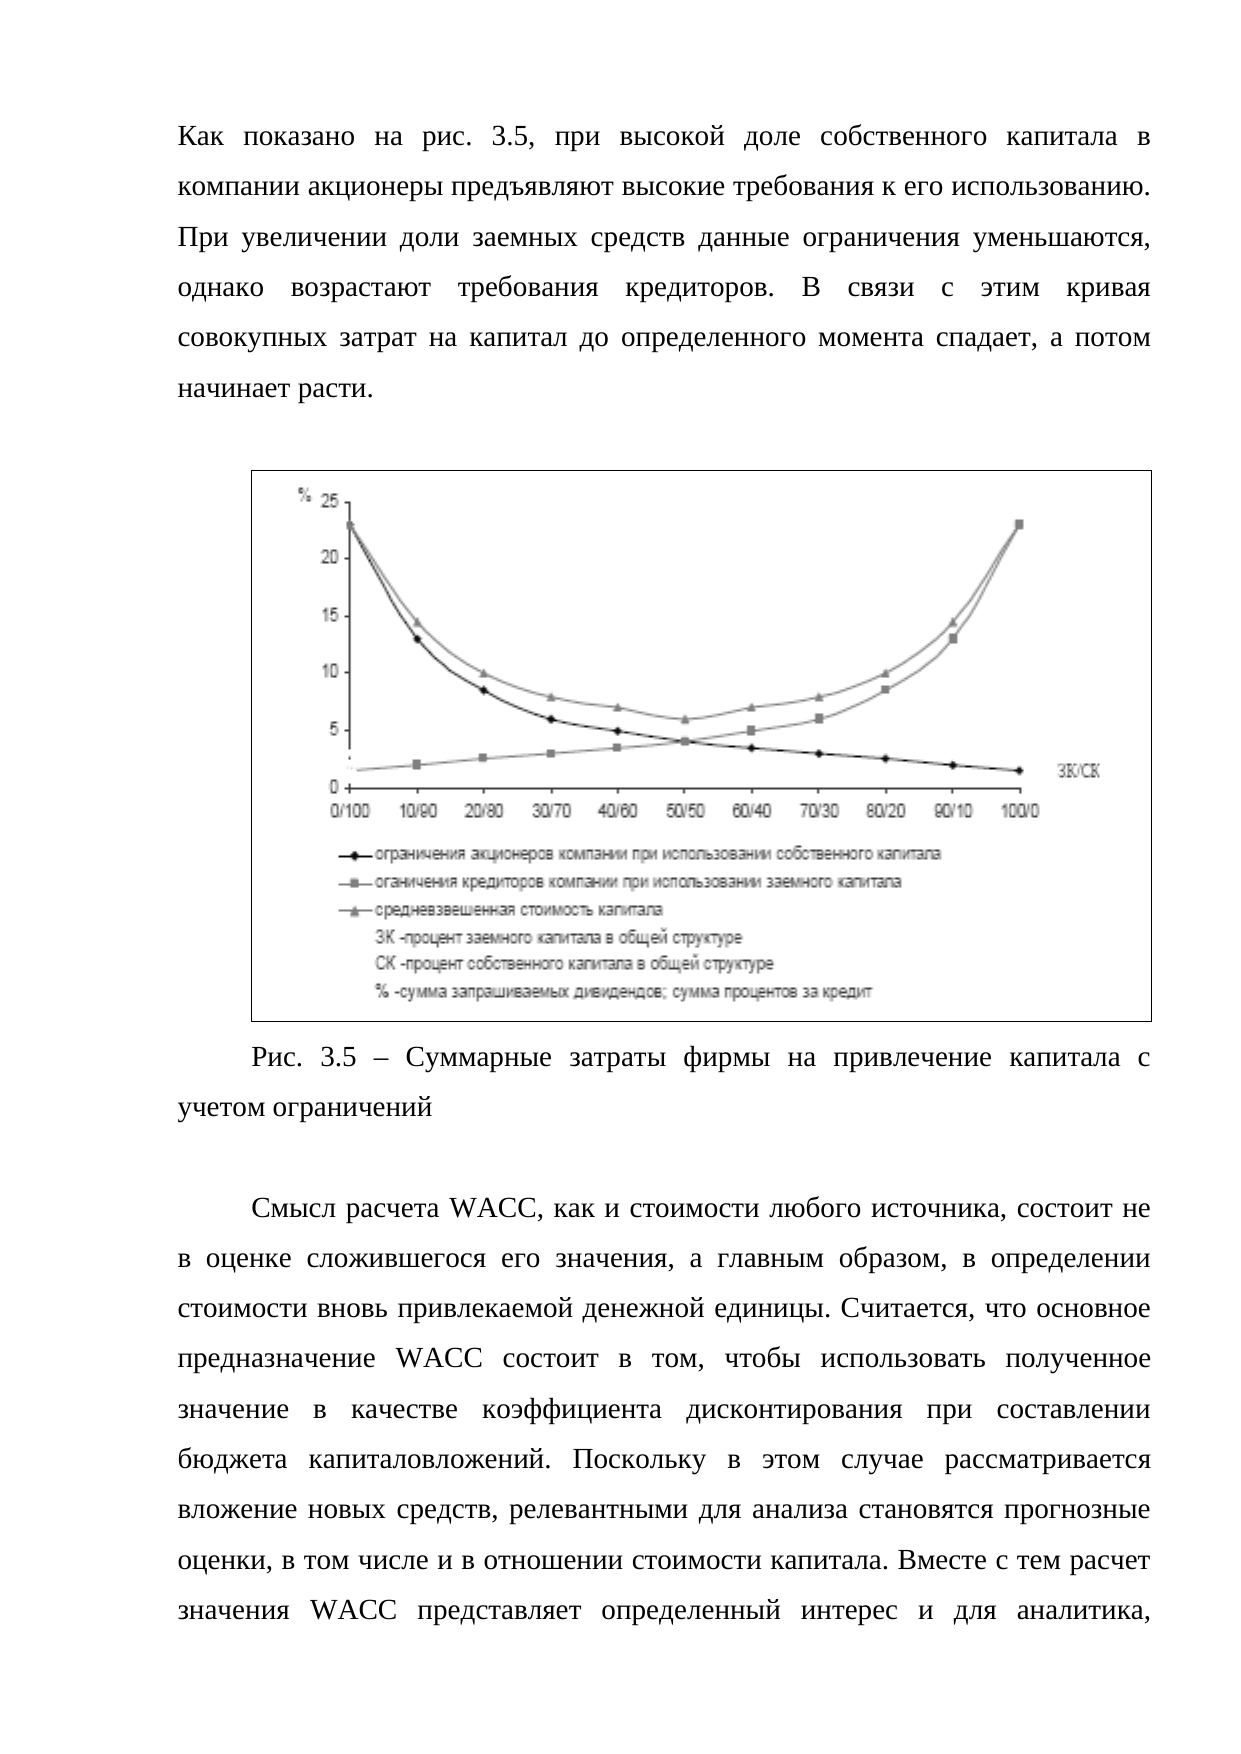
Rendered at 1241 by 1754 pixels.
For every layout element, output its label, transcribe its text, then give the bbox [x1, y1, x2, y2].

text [177, 1190, 1152, 1626]
picture [252, 471, 1151, 1021]
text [177, 118, 1152, 403]
text Рис. 3.5 – Суммарные затраты фирмы на привлечение капитала с учетом ограничений [177, 1039, 1152, 1123]
